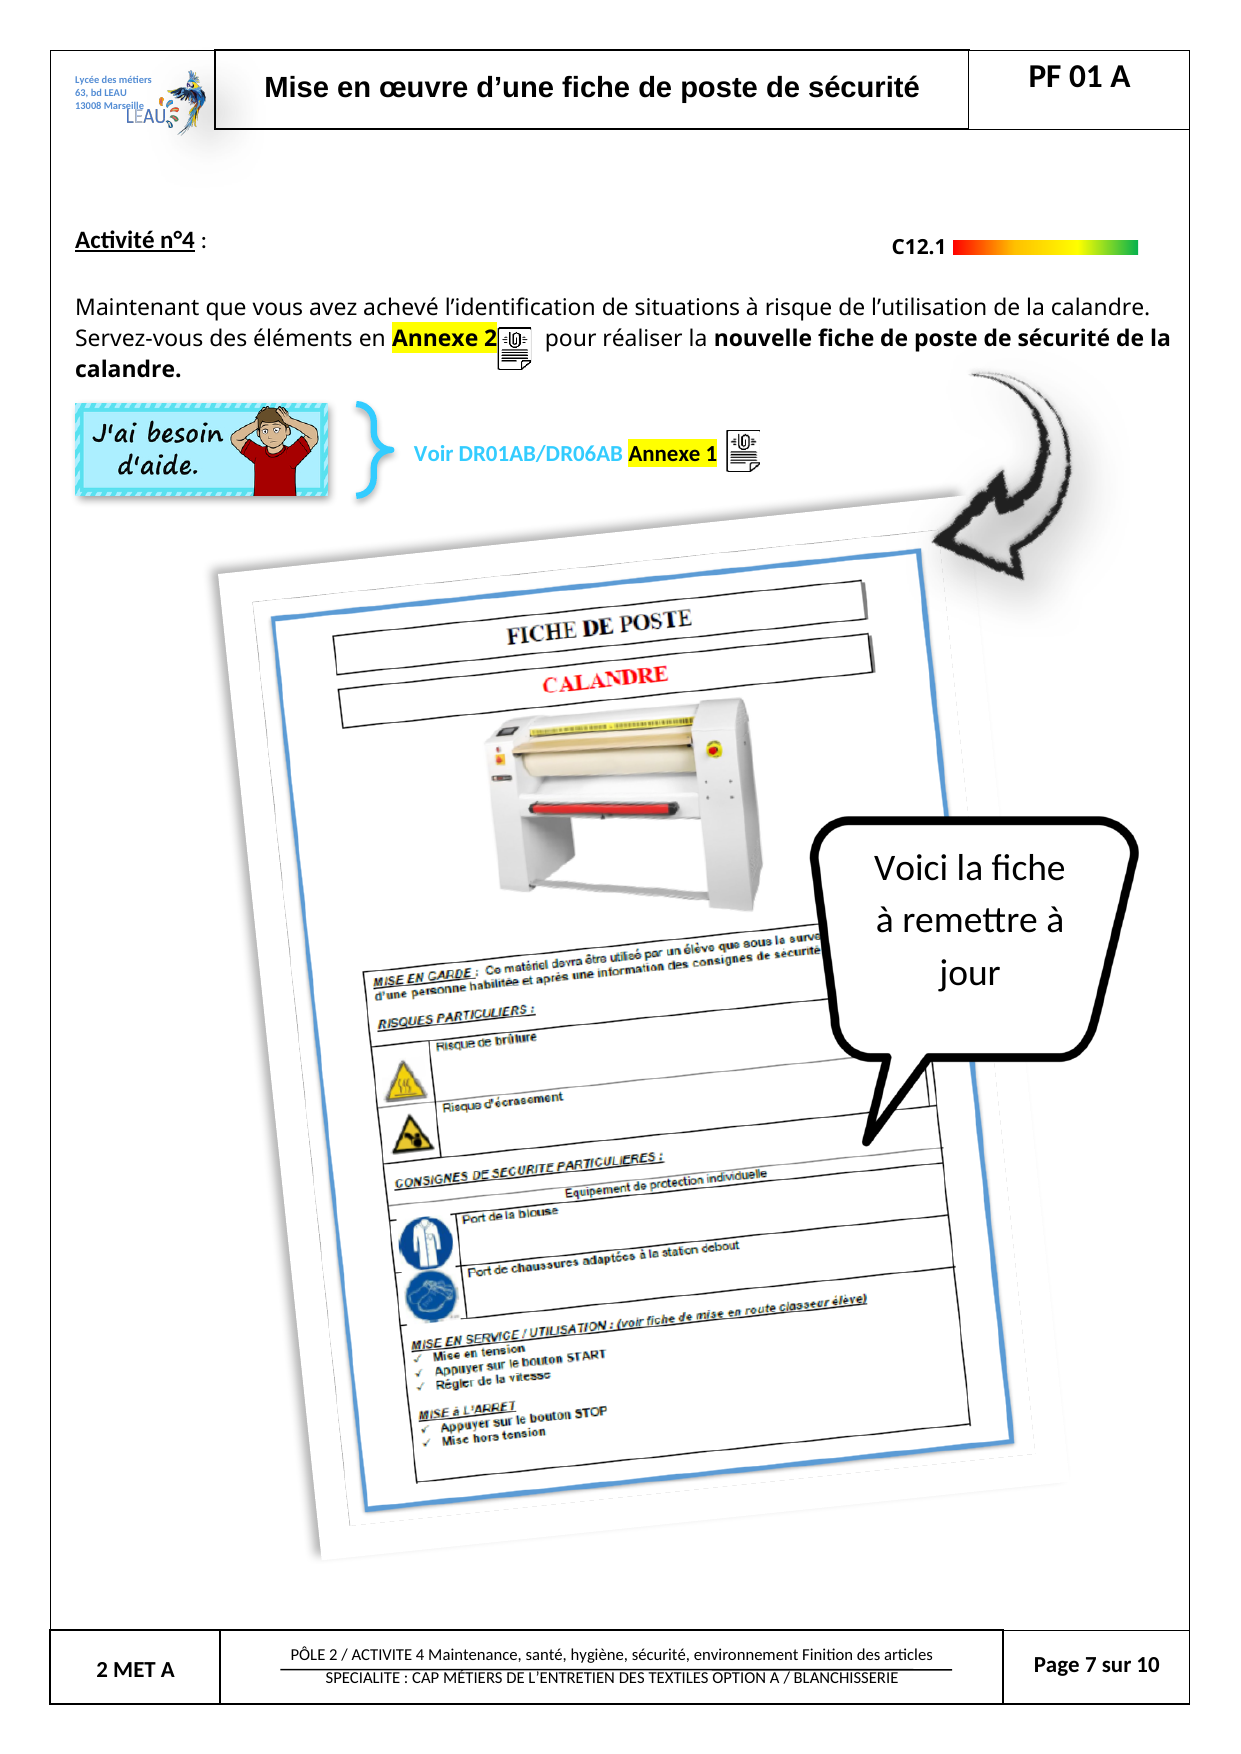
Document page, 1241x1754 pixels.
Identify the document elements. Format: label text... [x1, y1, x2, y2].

picture [726, 430, 760, 472]
text Activité n°4 : [75, 224, 876, 255]
picture [497, 327, 532, 370]
picture [661, 668, 1241, 1294]
text Maintenant que vous avez achevé l’identification de situations à risque de l’utilisation de la calandre. [75, 291, 1181, 322]
picture [75, 403, 328, 496]
text Servez-vous des éléments en Annexe 2 pour réaliser la nouvelle fiche de poste de sécurité de la calandre. [1046, 322, 1181, 384]
text Servez-vous des éléments en Annexe 2 pour réaliser la nouvelle fiche de poste de sécurité de la calandre. [75, 322, 948, 384]
picture [127, 70, 206, 136]
picture [831, 305, 1159, 632]
